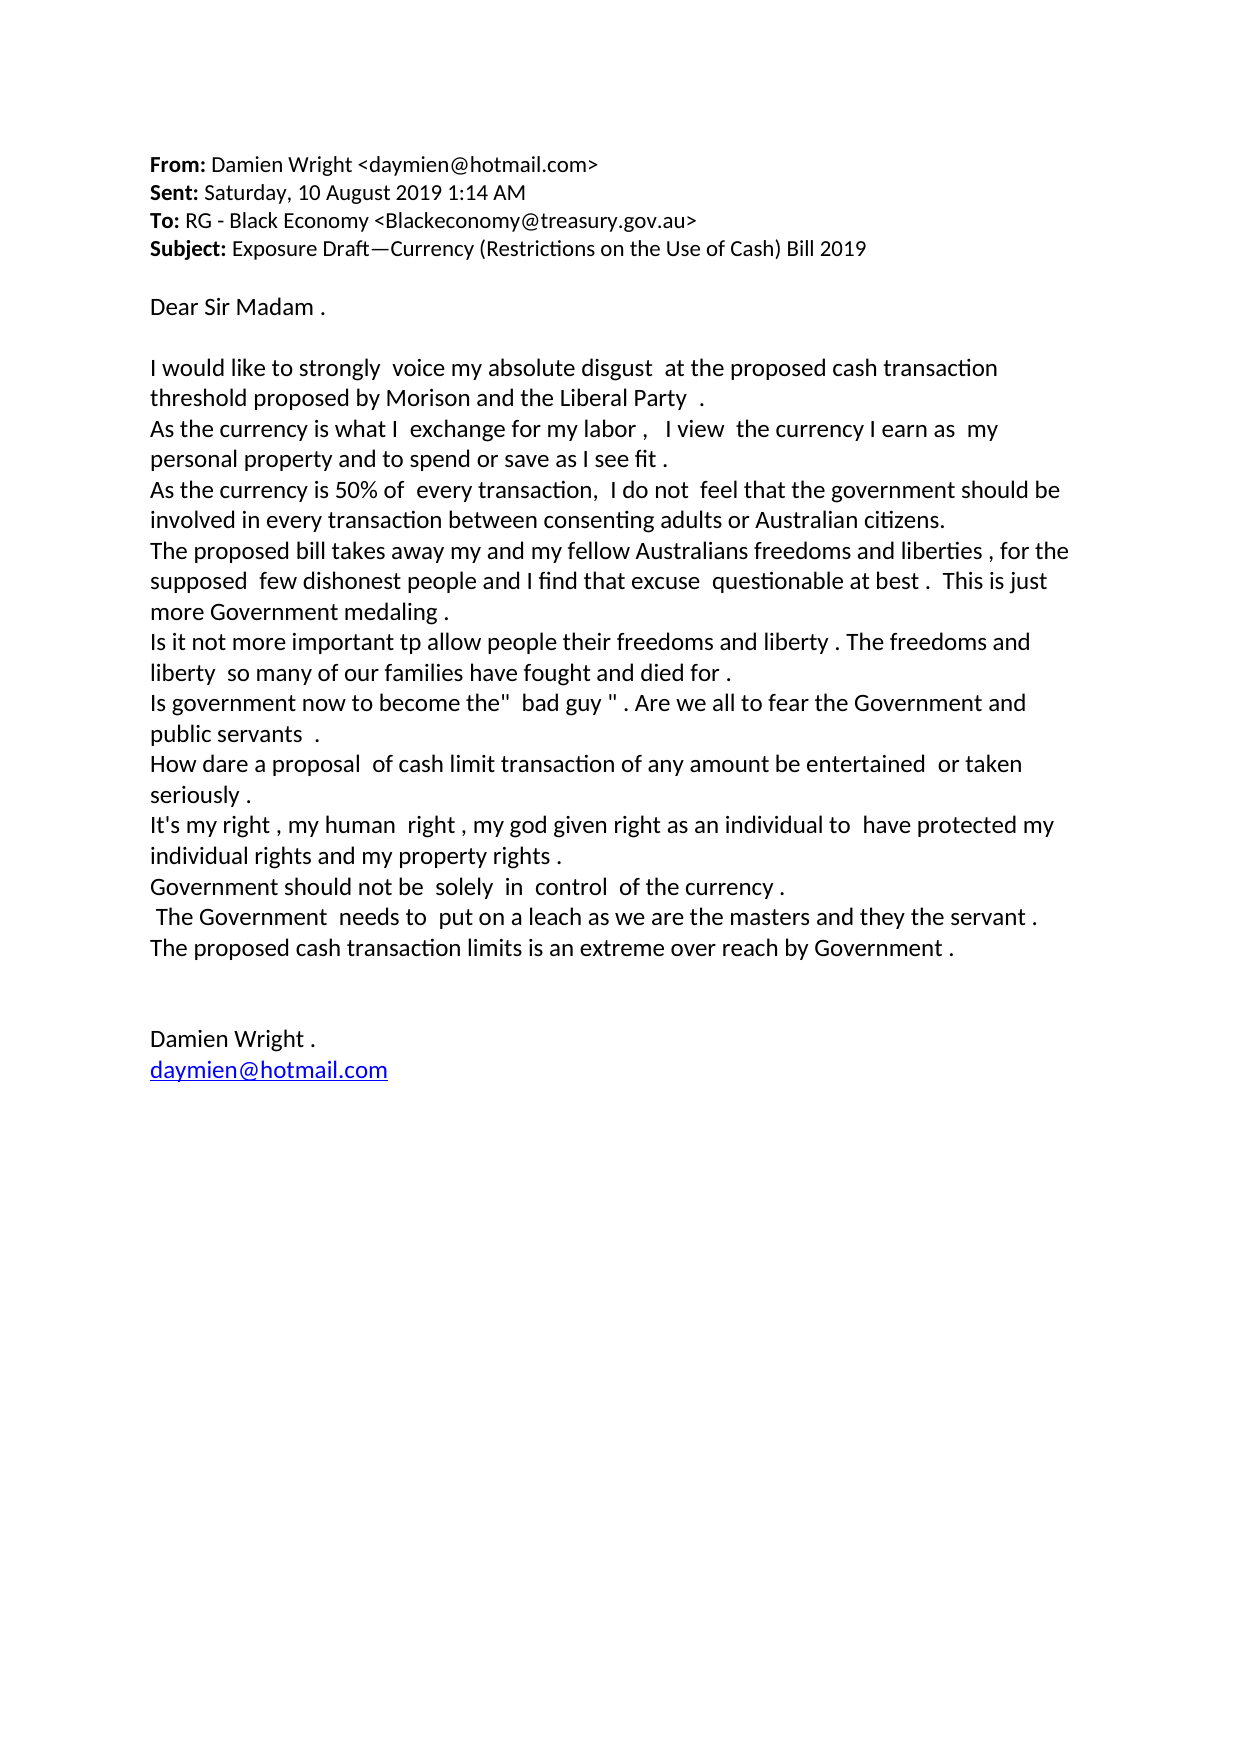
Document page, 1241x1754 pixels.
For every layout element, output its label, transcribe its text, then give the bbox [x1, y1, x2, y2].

text As the currency is 50% of every transaction, I do not feel that the government should be involved in every transaction between consenting adults or Australian citizens. [150, 474, 1090, 535]
text The Government needs to put on a leach as we are the masters and they the servant . [150, 901, 1090, 932]
text How dare a proposal of cash limit transaction of any amount be entertained or taken seriously . [150, 749, 1090, 810]
text daymien@hotmail.com [150, 1054, 1090, 1084]
text Dear Sir Madam . [150, 291, 1090, 321]
text The proposed cash transaction limits is an extreme over reach by Government . [150, 932, 1090, 962]
text Is government now to become the" bad guy " . Are we all to fear the Government and public servants . [150, 688, 1090, 749]
text It's my right , my human right , my god given right as an individual to have protected my individual rights and my property rights . [150, 810, 1090, 871]
text Government should not be solely in control of the currency . [150, 871, 1090, 901]
text As the currency is what I exchange for my labor , I view the currency I earn as my personal property and to spend or save as I see fit . [150, 413, 1090, 474]
text The proposed bill takes away my and my fellow Australians freedoms and liberties , for the supposed few dishonest people and I find that excuse questionable at best . This is just more Government medaling . [150, 535, 1090, 627]
text Is it not more important tp allow people their freedoms and liberty . The freedoms and liberty so many of our families have fought and died for . [150, 627, 1090, 688]
text Damien Wright . [150, 1023, 1090, 1054]
text From: Damien Wright <daymien@hotmail.com> Sent: Saturday, 10 August 2019 1:14 AM To: RG - Black Economy <Blackeconomy@treasury.gov.au> Subject: Exposure Draft—Currency (Restrictions on the Use of Cash) Bill 2019 [150, 150, 1090, 262]
text I would like to strongly voice my absolute disgust at the proposed cash transaction threshold proposed by Morison and the Liberal Party . [150, 352, 1090, 413]
